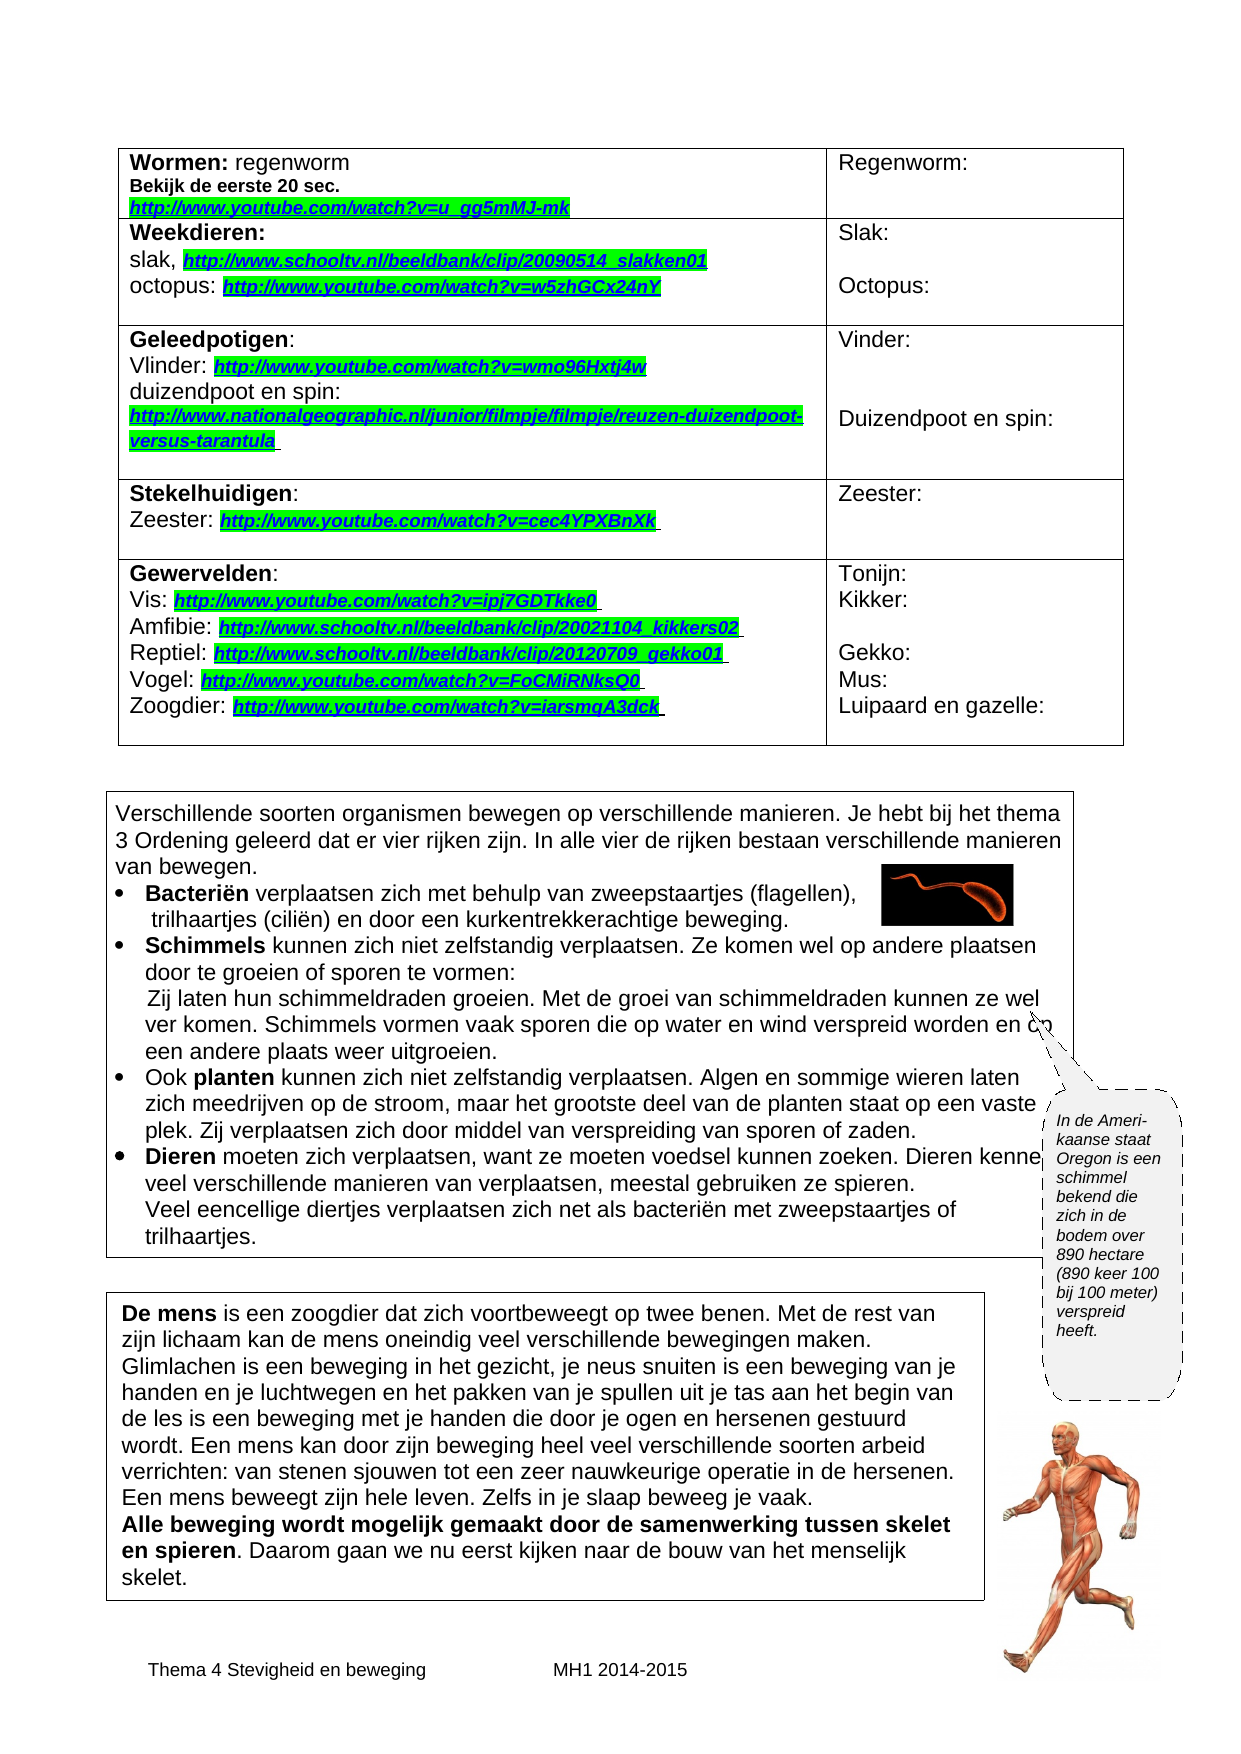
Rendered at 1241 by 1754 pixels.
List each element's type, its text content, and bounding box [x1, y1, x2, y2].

table_cell Zeester: [827, 480, 1123, 559]
picture [881, 864, 1014, 926]
table_cell Stekelhuidigen: Zeester: http://www.youtube.com/watch?v=cec4YPXBnXk [119, 480, 826, 559]
table_cell Vinder: Duizendpoot en spin: [827, 326, 1123, 479]
table_cell Weekdieren: slak, http://www.schooltv.nl/beeldbank/clip/20090514_slakken01 octopus: http://www.youtube.com/watch?v=w5zhGCx24nY [119, 219, 826, 324]
table_cell Slak: Octopus: [827, 219, 1123, 324]
table_cell Regenworm: [827, 149, 1123, 218]
table_cell Tonijn: Kikker: Gekko: Mus: Luipaard en gazelle: [827, 560, 1123, 744]
table_cell Wormen: regenworm Bekijk de eerste 20 sec. http://www.youtube.com/watch?v=u_gg5mMJ-mk [119, 149, 826, 218]
picture [996, 1411, 1161, 1682]
table_cell Geleedpotigen: Vlinder: http://www.youtube.com/watch?v=wmo96Hxtj4w duizendpoot en spin: http://www.nationalgeographic.nl/junior/filmpje/filmpje/reuzen-duizendpoot-versus-tarantula [119, 326, 826, 479]
table_cell Gewervelden: Vis: http://www.youtube.com/watch?v=ipj7GDTkke0 Amfibie: http://www.schooltv.nl/beeldbank/clip/20021104_kikkers02 Reptiel: http://www.schooltv.nl/beeldbank/clip/20120709_gekko01 Vogel: http://www.youtube.com/watch?v=FoCMiRNksQ0 Zoogdier: http://www.youtube.com/watch?v=iarsmqA3dck [119, 560, 826, 744]
